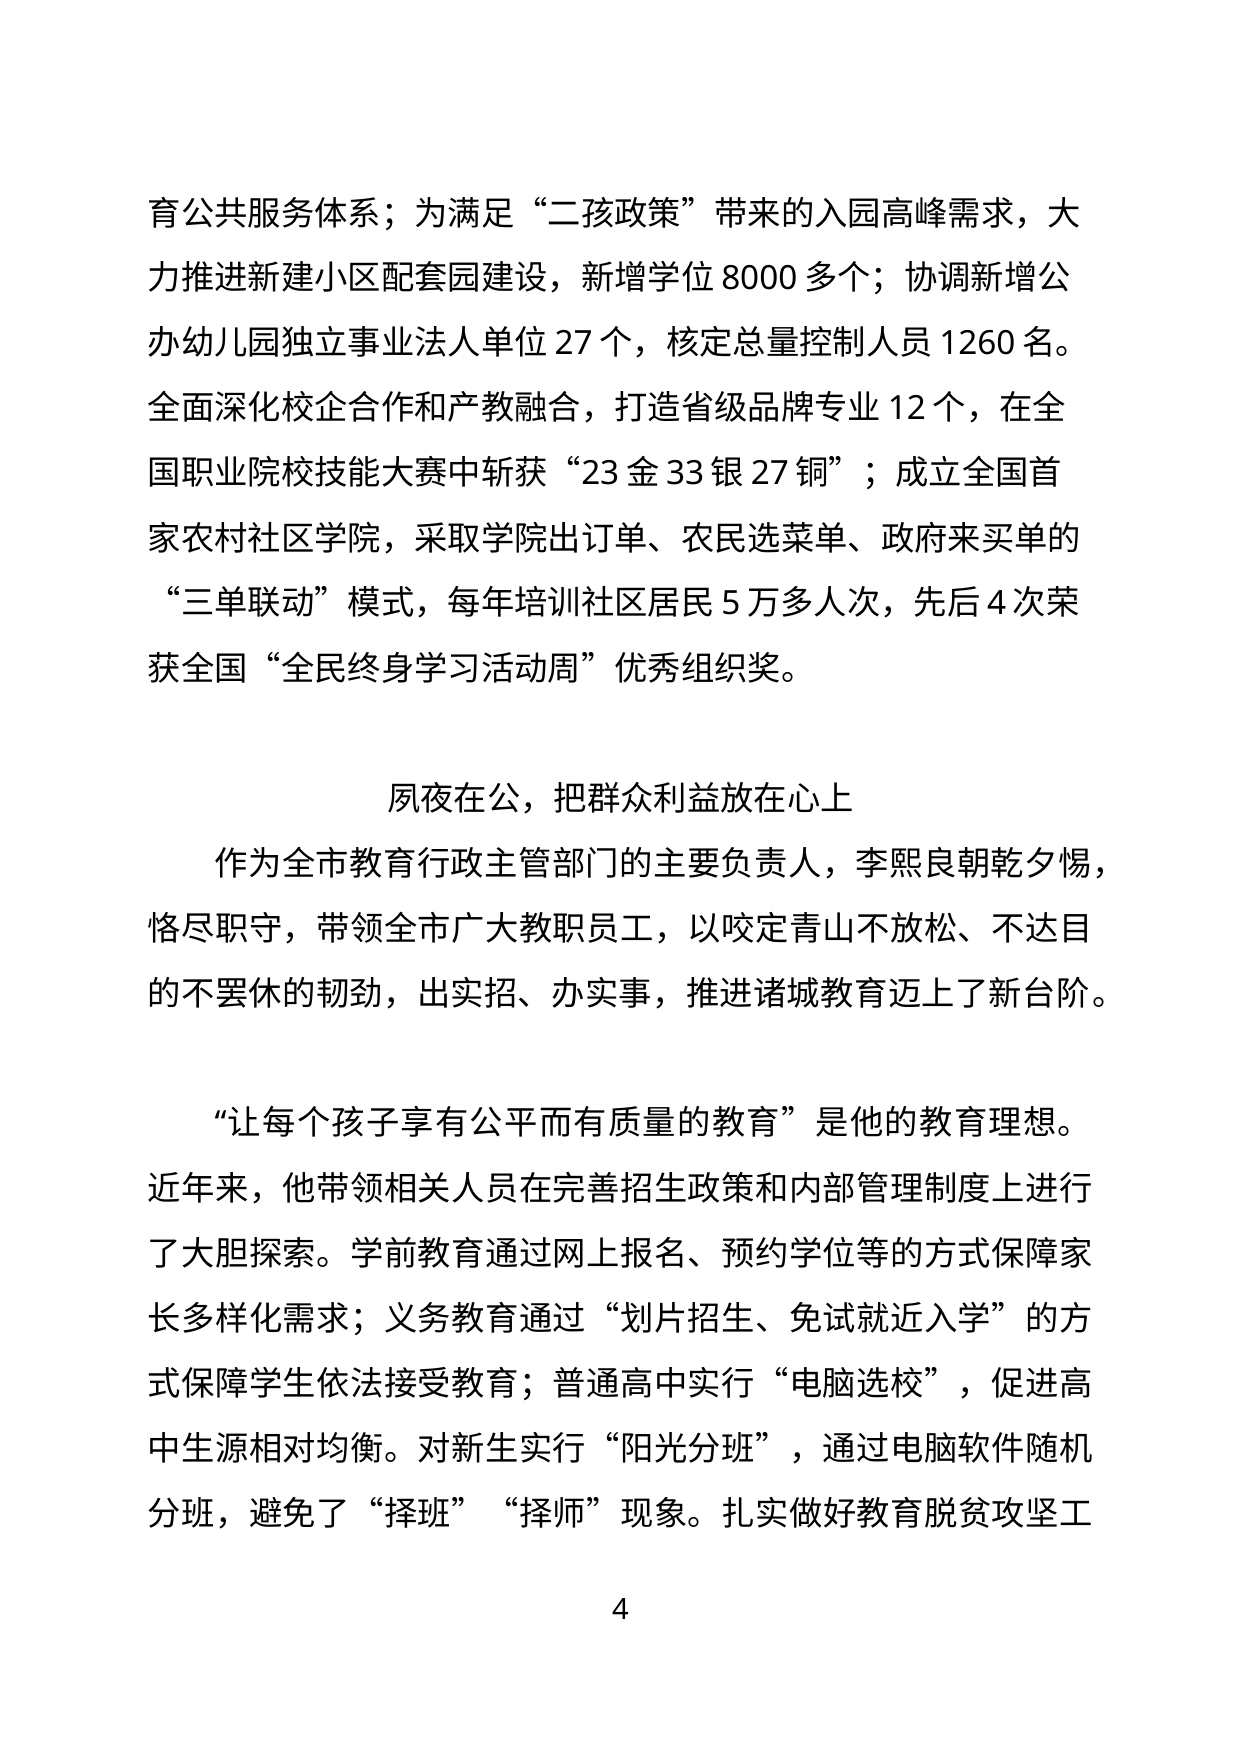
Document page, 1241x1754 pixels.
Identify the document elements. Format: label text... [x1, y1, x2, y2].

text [148, 1088, 1092, 1543]
text 夙夜在公，把群众利益放在心上 [148, 763, 1092, 828]
text 作为全市教育行政主管部门的主要负责人，李熙良朝乾夕惕，恪尽职守，带领全市广大教职员工，以咬定青山不放松、不达目的不罢休的韧劲，出实招、办实事，推进诸城教育迈上了新台阶。 [148, 828, 1092, 1088]
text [148, 178, 1092, 698]
